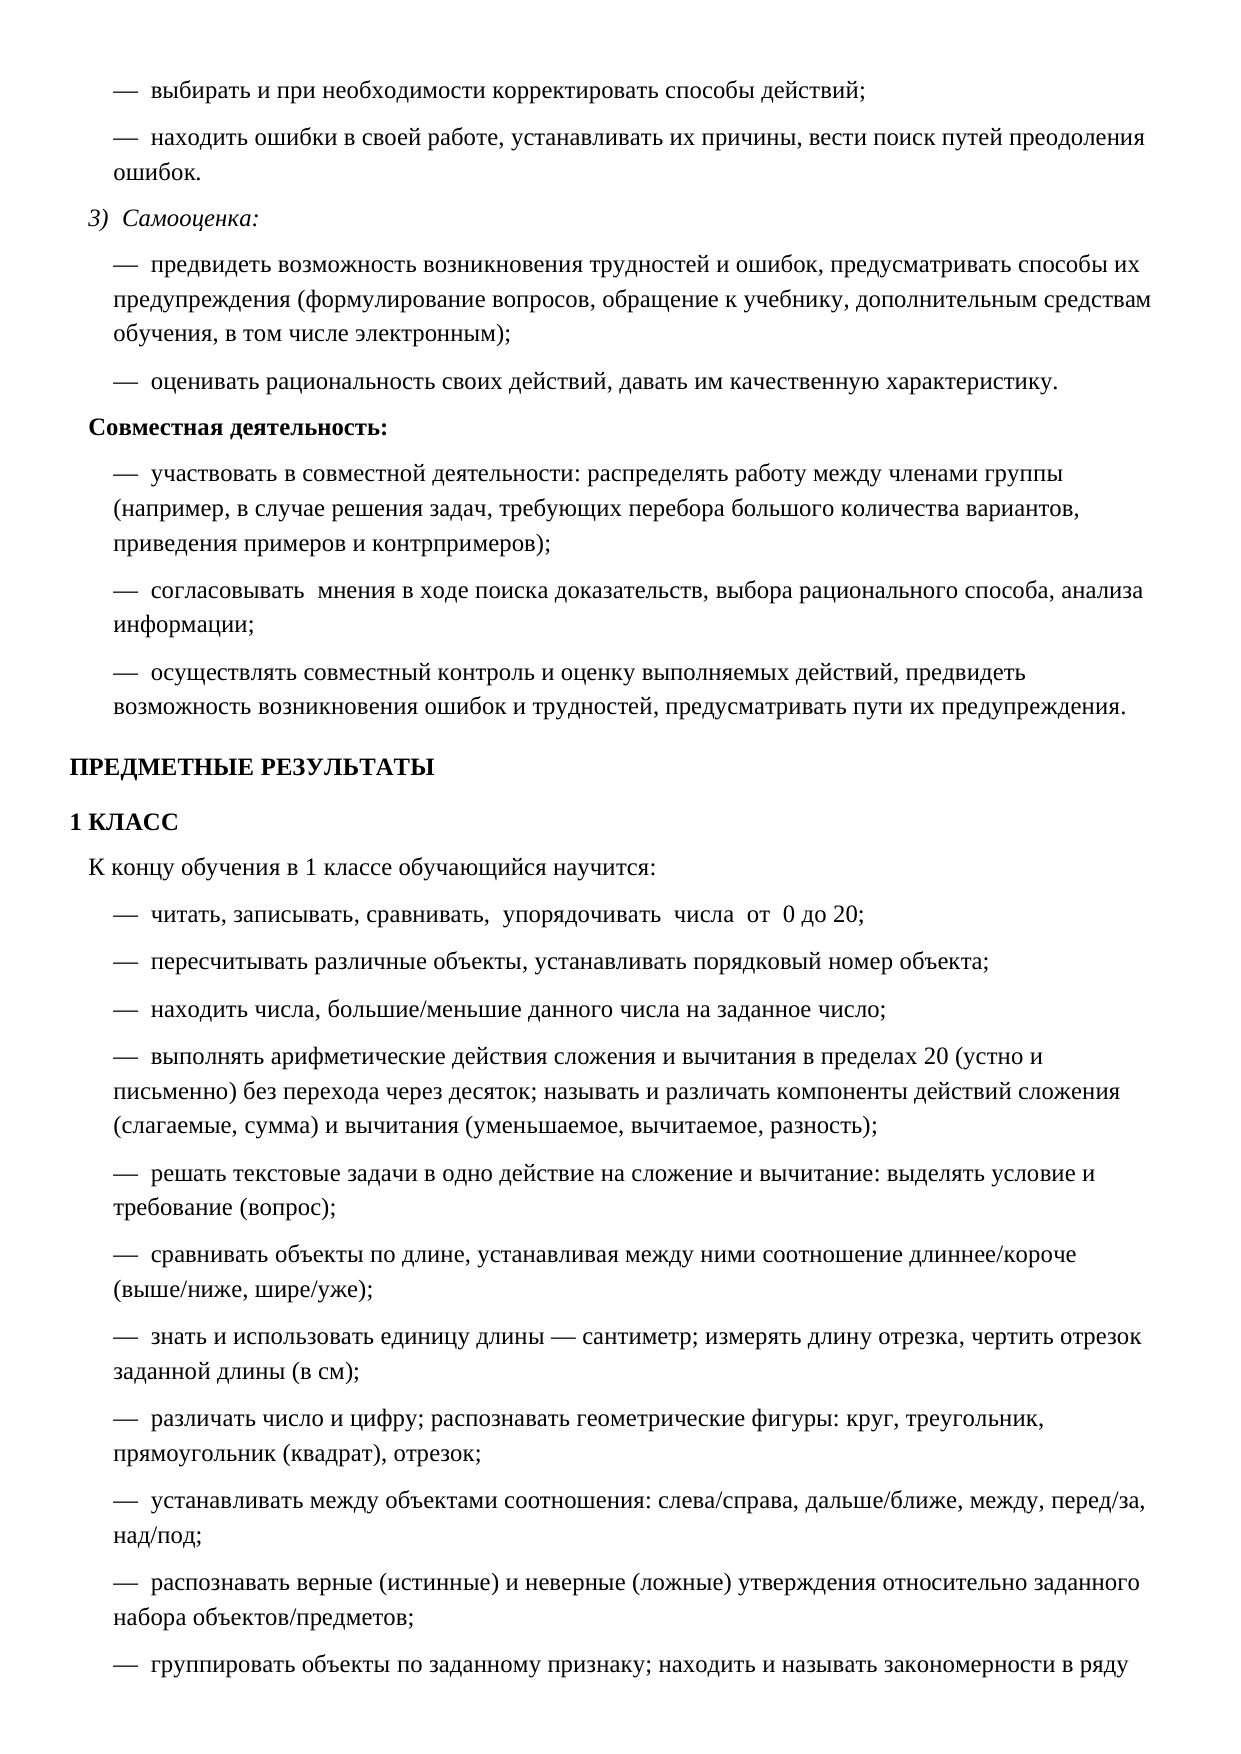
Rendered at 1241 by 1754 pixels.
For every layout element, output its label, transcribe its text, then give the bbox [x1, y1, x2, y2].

text — осуществлять совместный контроль и оценку выполняемых действий, предвидеть возможность возникновения ошибок и трудностей, предусматривать пути их предупреждения. [113, 657, 1135, 720]
text Совместная деятельность: [88, 412, 1158, 441]
text — знать и использовать единицу длины — сантиметр; измерять длину отрезка, чертить отрезок заданной длины (в см); [113, 1321, 1151, 1385]
text — различать число и цифру; распознавать геометрические фигуры: круг, треугольник, прямоугольник (квадрат), отрезок; [113, 1403, 1053, 1467]
text — находить ошибки в своей работе, устанавливать их причины, вести поиск путей преодоления ошибок. [113, 122, 1155, 186]
text — решать текстовые задачи в одно действие на сложение и вычитание: выделять условие и требование (вопрос); [113, 1158, 1105, 1221]
text — оценивать рациональность своих действий, давать им качественную характеристику. [113, 366, 1158, 394]
text — предвидеть возможность возникновения трудностей и ошибок, предусматривать способы их предупреждения (формулирование вопросов, обращение к учебнику, дополнительным средствам обучения, в том числе электронным); [113, 249, 1162, 347]
text — пересчитывать различные объекты, устанавливать порядковый номер объекта; [113, 946, 1158, 975]
text — сравнивать объекты по длине, устанавливая между ними соотношение длиннее/короче (выше/ниже, шире/уже); [113, 1239, 1087, 1303]
text ПРЕДМЕТНЫЕ РЕЗУЛЬТАТЫ [69, 752, 1158, 781]
text К концу обучения в 1 классе обучающийся научится: [88, 852, 1158, 881]
text — устанавливать между объектами соотношения: слева/справа, дальше/ближе, между, перед/за, над/под; [113, 1485, 1155, 1549]
text — распознавать верные (истинные) и неверные (ложные) утверждения относительно заданного набора объектов/предметов; [113, 1567, 1149, 1631]
text 3) Самооценка: [88, 203, 1158, 232]
text — группировать объекты по заданному признаку; находить и называть закономерности в ряду [113, 1649, 1158, 1678]
text — согласовывать мнения в ходе поиска доказательств, выбора рационального способа, анализа информации; [113, 575, 1153, 638]
text — выполнять арифметические действия сложения и вычитания в пределах 20 (устно и письменно) без перехода через десяток; называть и различать компоненты действий сложения (слагаемые, сумма) и вычитания (уменьшаемое, вычитаемое, разность); [113, 1041, 1130, 1139]
text — выбирать и при необходимости корректировать способы действий; [113, 75, 1158, 103]
text — находить числа, большие/меньшие данного числа на заданное число; [113, 994, 1158, 1022]
text — читать, записывать, сравнивать, упорядочивать числа от 0 до 20; [113, 899, 1158, 927]
text — участвовать в совместной деятельности: распределять работу между членами группы (например, в случае решения задач, требующих перебора большого количества вариантов, приведения примеров и контрпримеров); [113, 458, 1090, 556]
text 1 КЛАСС [69, 807, 1158, 836]
